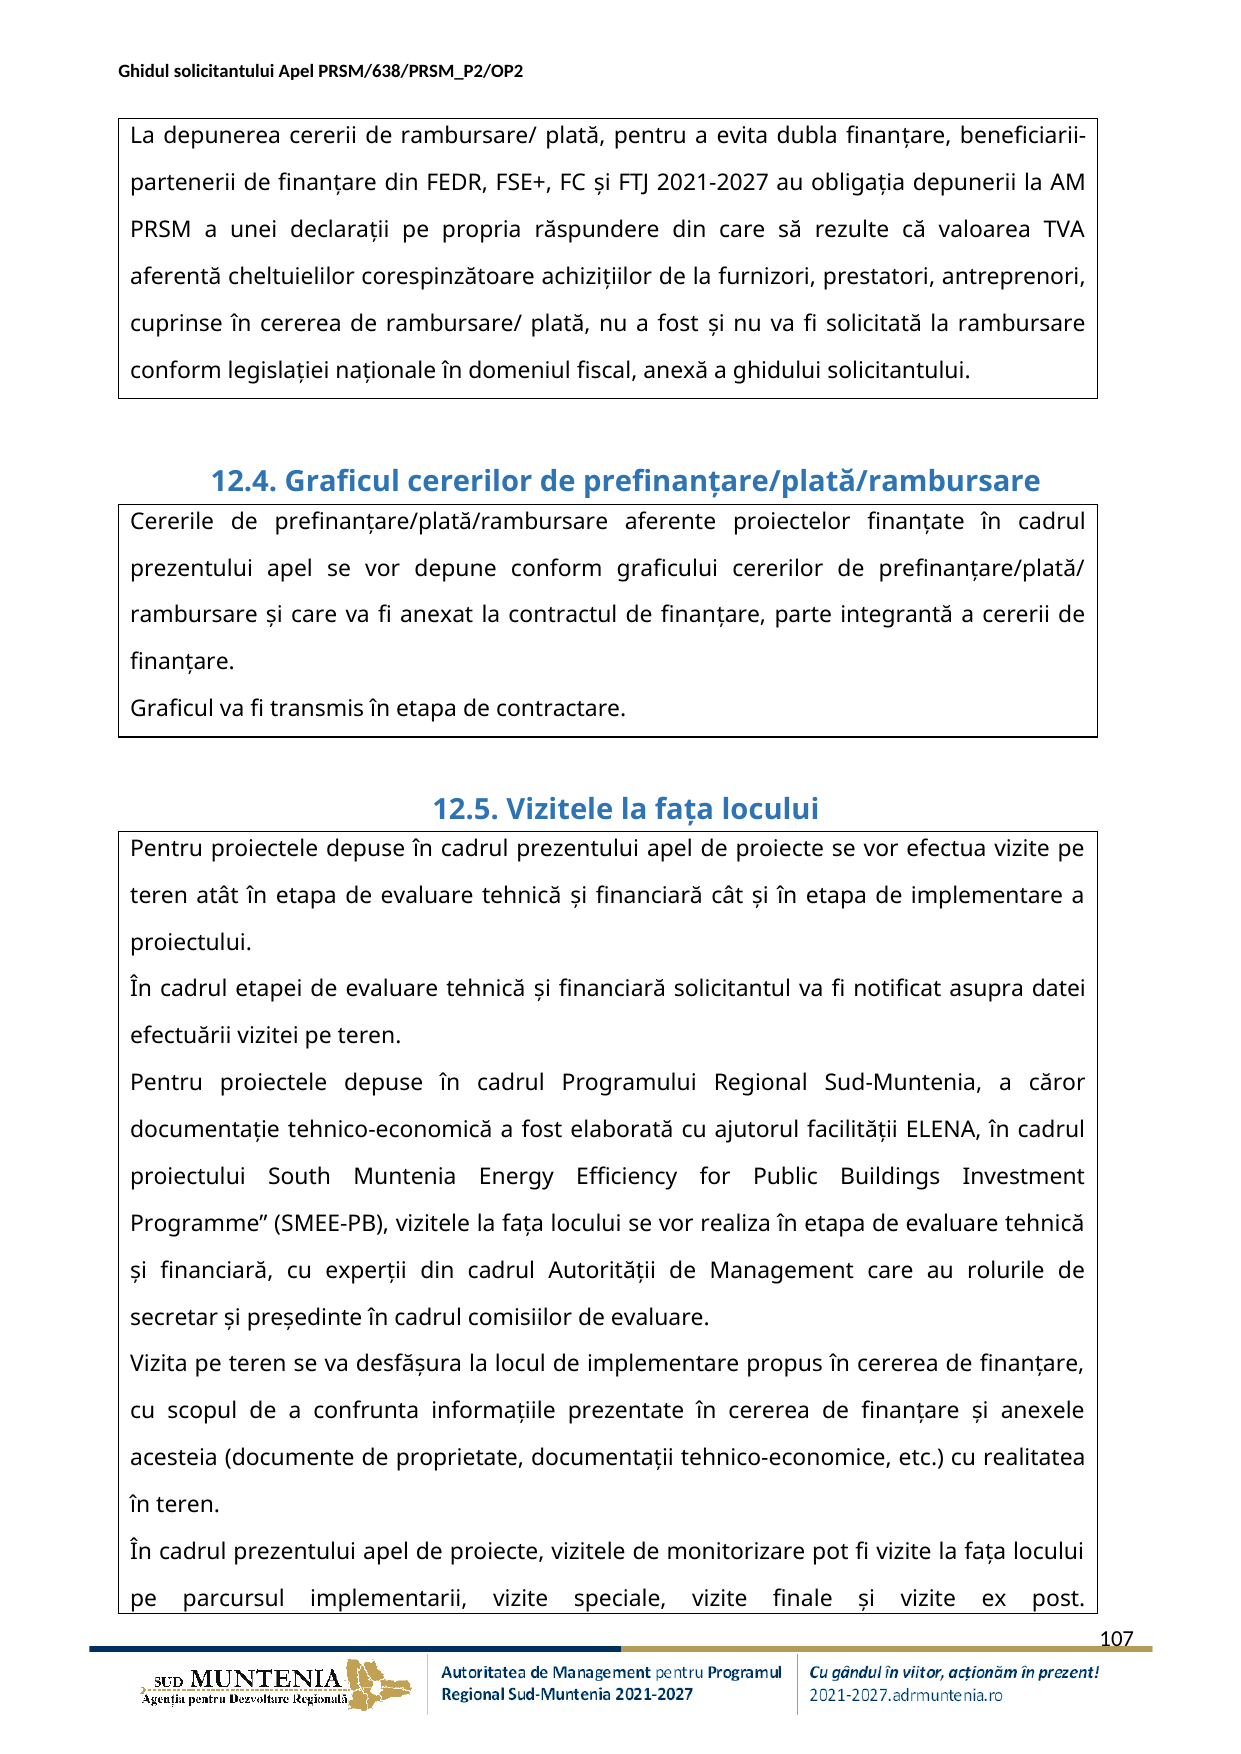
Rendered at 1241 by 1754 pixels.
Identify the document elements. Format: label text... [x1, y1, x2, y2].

table_header Cererile de prefinanțare/plată/rambursare aferente proiectelor finanțate în cadrul prezentului apel se vor depune conform graficului cererilor de prefinanțare/plată/ rambursare și care va fi anexat la contractul de finanţare, parte integrantă a cererii de finanțare. Graficul va fi transmis în etapa de contractare. [119, 505, 1097, 736]
subtitle 12.4. Graficul cererilor de prefinanțare/plată/rambursare [118, 461, 1134, 500]
picture [89, 1646, 1153, 1715]
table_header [119, 119, 1097, 398]
subtitle 12.5. Vizitele la fața locului [118, 788, 1134, 828]
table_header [119, 832, 1097, 1613]
